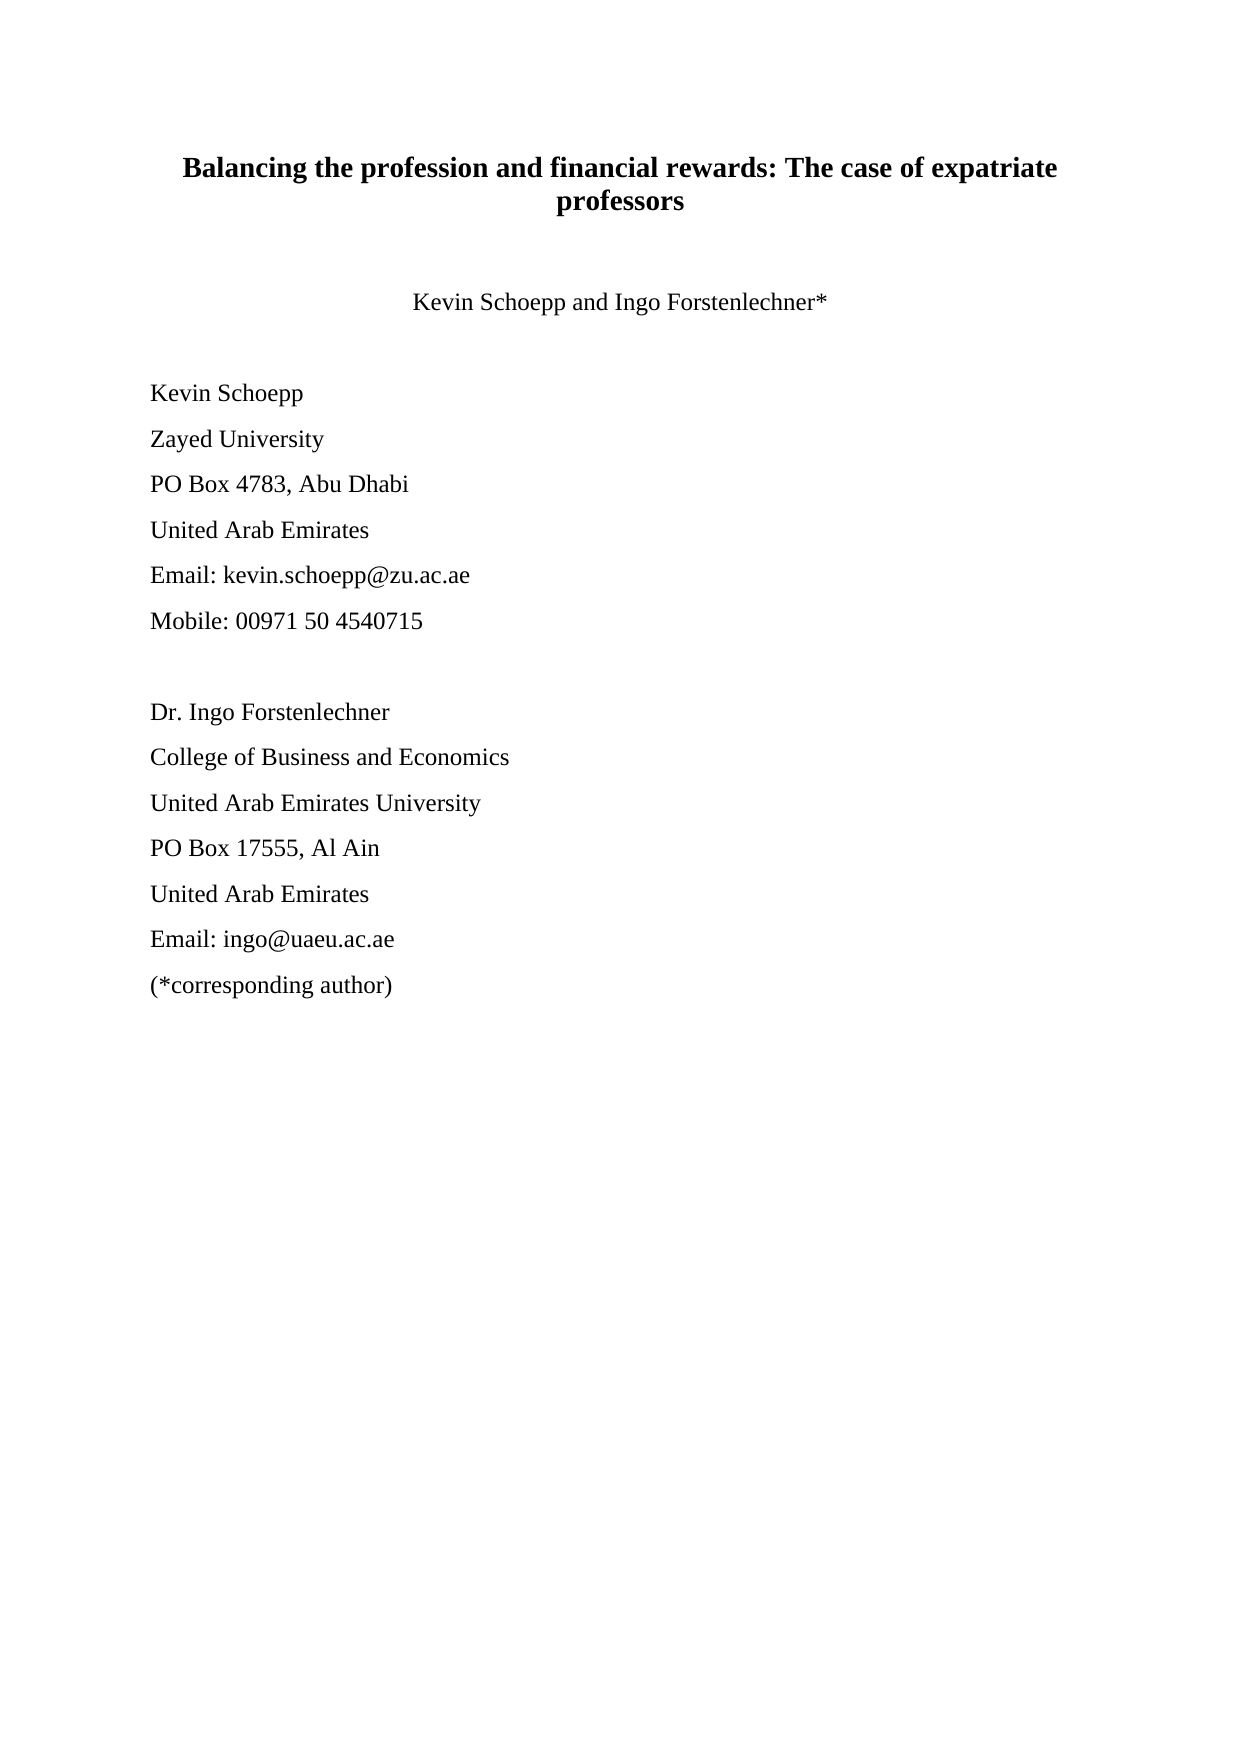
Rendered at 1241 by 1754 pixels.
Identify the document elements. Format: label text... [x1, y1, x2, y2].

text College of Business and Economics [150, 742, 1090, 771]
text Dr. Ingo Forstenlechner [150, 697, 1090, 726]
text Kevin Schoepp [150, 378, 1090, 407]
text Mobile: 00971 50 4540715 [150, 606, 1090, 635]
subtitle (*corresponding author) [150, 970, 1090, 999]
text United Arab Emirates [150, 879, 1090, 908]
subtitle Kevin Schoepp and Ingo Forstenlechner* [150, 287, 1090, 316]
text PO Box 17555, Al Ain [150, 833, 1090, 862]
text United Arab Emirates University [150, 788, 1090, 817]
text Email: kevin.schoepp@zu.ac.ae [150, 560, 1090, 589]
subtitle Balancing the profession and financial rewards: The case of expatriate professors [150, 150, 1090, 217]
text PO Box 4783, Abu Dhabi [150, 469, 1090, 498]
text Zayed University [150, 424, 1090, 453]
text Email: ingo@uaeu.ac.ae [150, 924, 1090, 953]
text United Arab Emirates [150, 515, 1090, 544]
